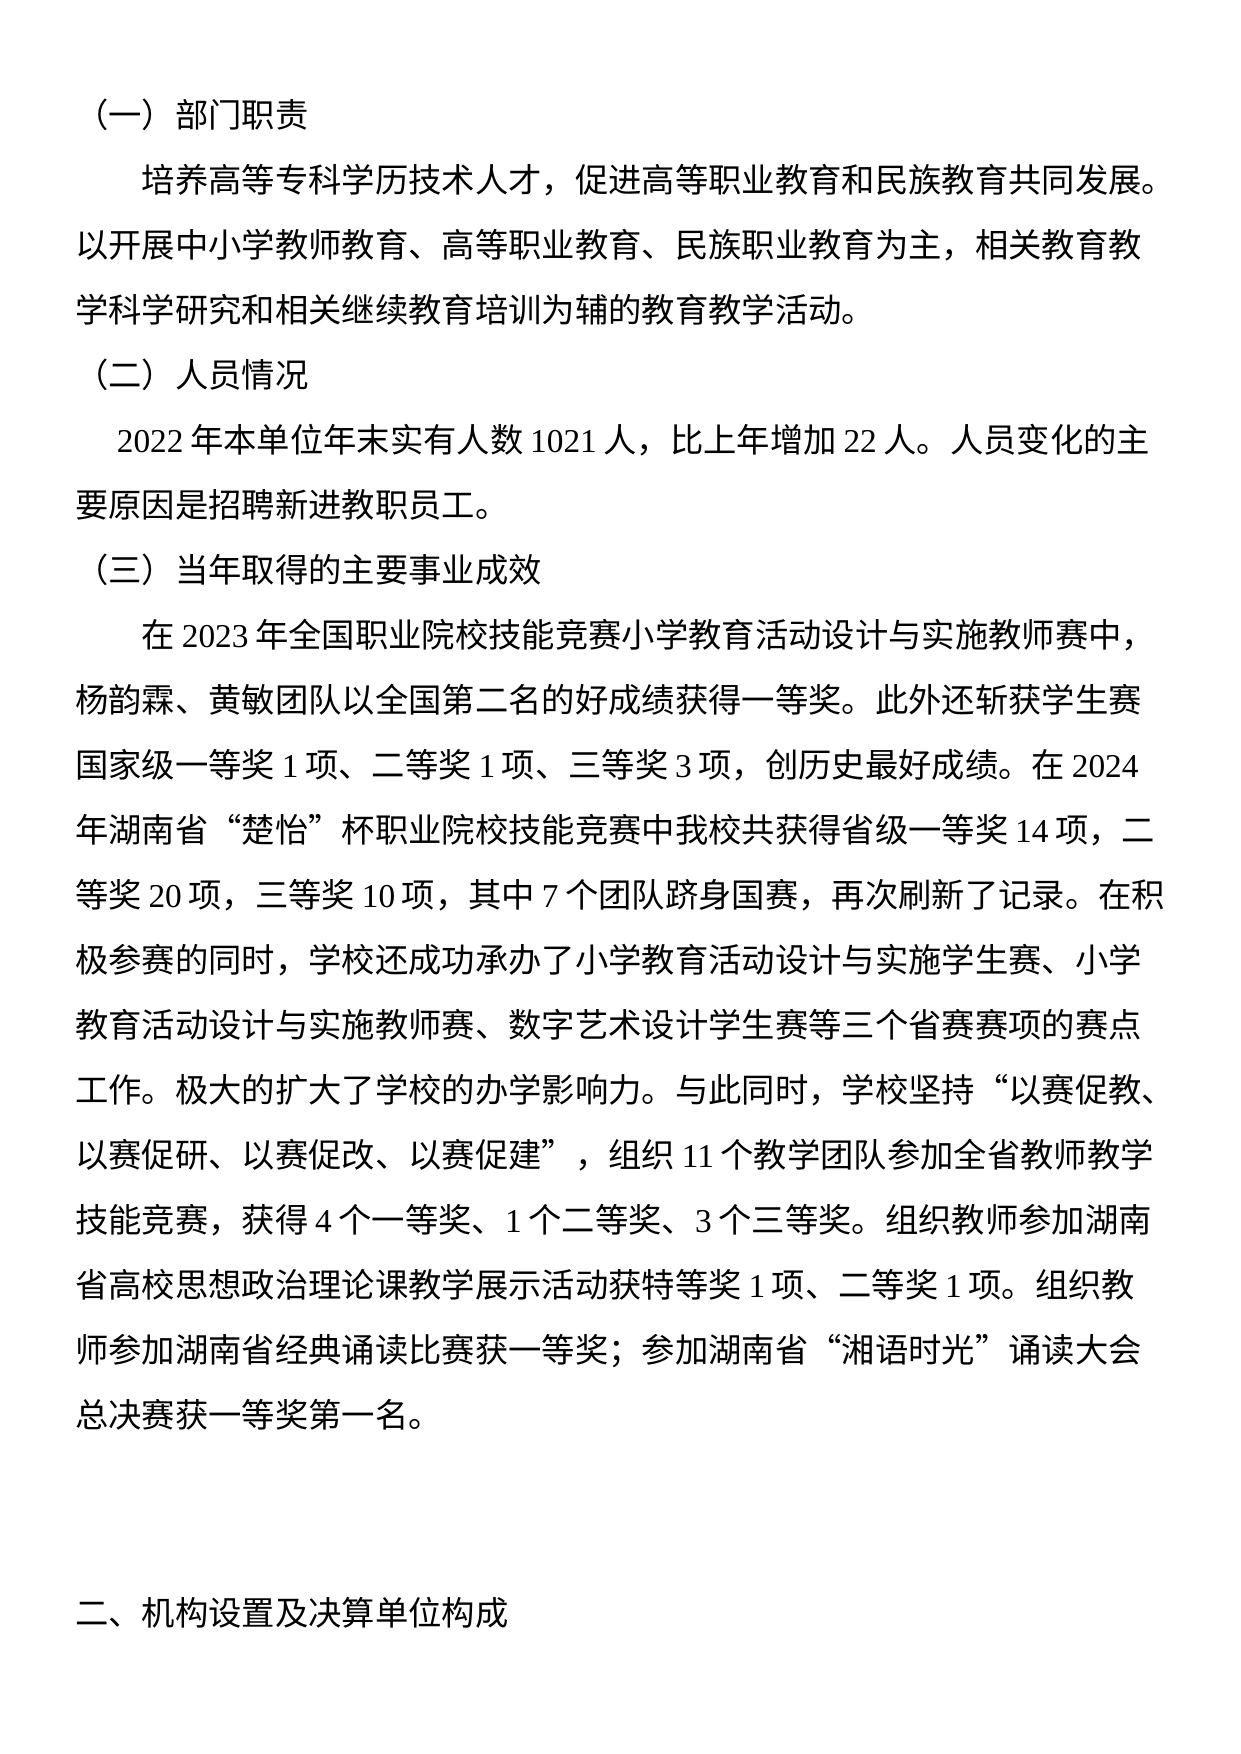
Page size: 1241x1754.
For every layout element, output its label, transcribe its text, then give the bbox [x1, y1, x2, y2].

list （一）部门职责 [75, 81, 1165, 146]
list 2022年本单位年末实有人数1021人，比上年增加22人。人员变化的主要原因是招聘新进教职员工。 [75, 406, 1165, 536]
list 在2023年全国职业院校技能竞赛小学教育活动设计与实施教师赛中，杨韵霖、黄敏团队以全国第二名的好成绩获得一等奖。此外还斩获学生赛国家级一等奖1项、二等奖1项、三等奖3项，创历史最好成绩。在2024年湖南省“楚怡”杯职业院校技能竞赛中我校共获得省级一等奖14项，二等奖20项，三等奖10项，其中7个团队跻身国赛，再次刷新了记录。在积极参赛的同时，学校还成功承办了小学教育活动设计与实施学生赛、小学教育活动设计与实施教师赛、数字艺术设计学生赛等三个省赛赛项的赛点工作。极大的扩大了学校的办学影响力。与此同时，学校坚持“以赛促教、以赛促研、以赛促改、以赛促建”，组织11个教学团队参加全省教师教学技能竞赛，获得4个一等奖、1个二等奖、3个三等奖。组织教师参加湖南省高校思想政治理论课教学展示活动获特等奖1项、二等奖1项。组织教师参加湖南省经典诵读比赛获一等奖；参加湖南省“湘语时光”诵读大会总决赛获一等奖第一名。 [75, 601, 1165, 1446]
list （三）当年取得的主要事业成效 [75, 536, 1165, 601]
list （二）人员情况 [75, 341, 1165, 406]
list 培养高等专科学历技术人才，促进高等职业教育和民族教育共同发展。以开展中小学教师教育、高等职业教育、民族职业教育为主，相关教育教学科学研究和相关继续教育培训为辅的教育教学活动。 [75, 146, 1165, 341]
text 二、机构设置及决算单位构成 [75, 1579, 1165, 1644]
